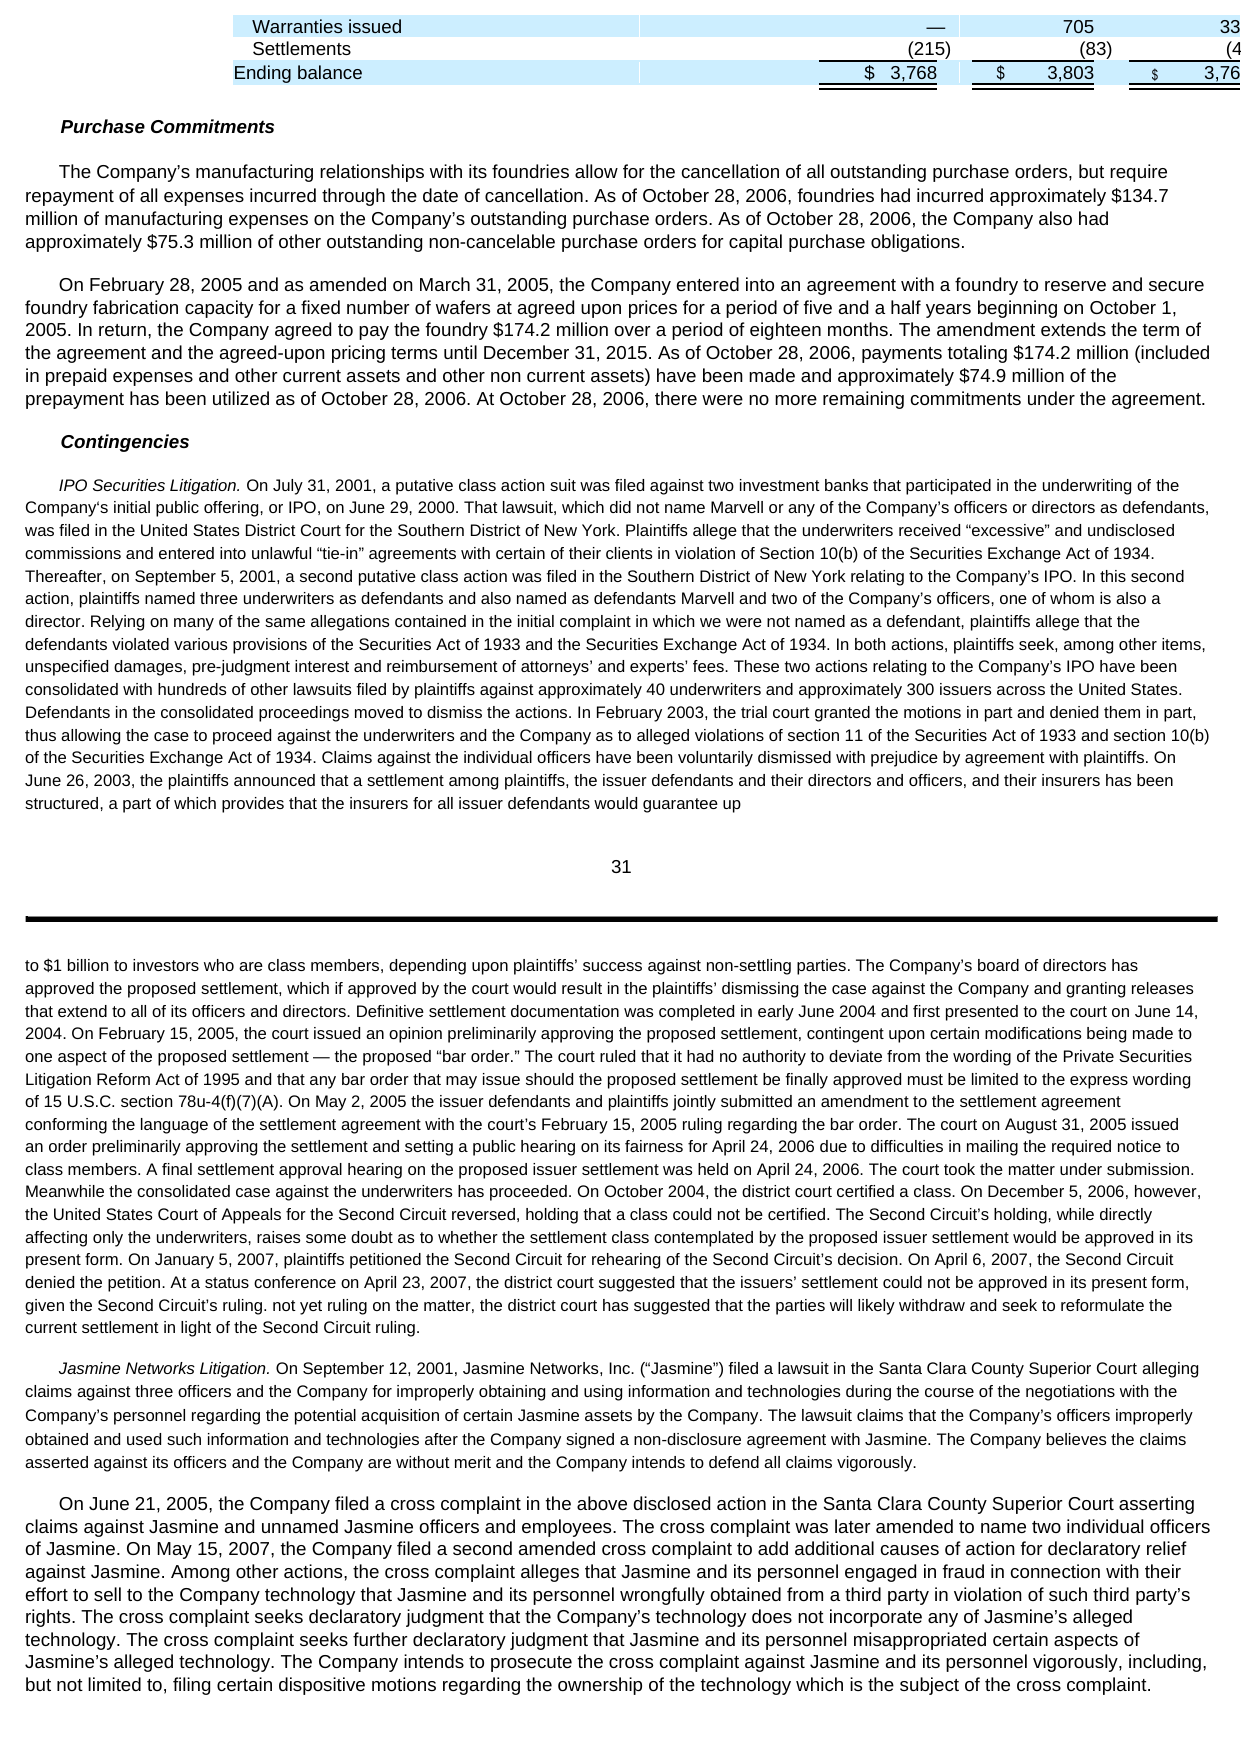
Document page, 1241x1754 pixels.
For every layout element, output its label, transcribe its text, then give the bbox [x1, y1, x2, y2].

text Purchase Commitments [60, 116, 1215, 138]
text IPO Securities Litigation. On July 31, 2001, a putative class action suit was filed against two investment banks that participated in the underwriting of the Company‘s initial public offering, or IPO, on June 29, 2000. That lawsuit, which did not name Marvell or any of the Company’s officers or directors as defendants, was filed in the United States District Court for the Southern District of New York. Plaintiffs allege that the underwriters received “excessive” and undisclosed commissions and entered into unlawful “tie-in” agreements with certain of their clients in violation of Section 10(b) of the Securities Exchange Act of 1934. Thereafter, on September 5, 2001, a second putative class action was filed in the Southern District of New York relating to the Company’s IPO. In this second action, plaintiffs named three underwriters as defendants and also named as defendants Marvell and two of the Company’s officers, one of whom is also a director. Relying on many of the same allegations contained in the initial complaint in which we were not named as a defendant, plaintiffs allege that the defendants violated various provisions of the Securities Act of 1933 and the Securities Exchange Act of 1934. In both actions, plaintiffs seek, among other items, unspecified damages, pre-judgment interest and reimbursement of attorneys’ and experts’ fees. These two actions relating to the Company’s IPO have been consolidated with hundreds of other lawsuits filed by plaintiffs against approximately 40 underwriters and approximately 300 issuers across the United States. Defendants in the consolidated proceedings moved to dismiss the actions. In February 2003, the trial court granted the motions in part and denied them in part, thus allowing the case to proceed against the underwriters and the Company as to alleged violations of section 11 of the Securities Act of 1933 and section 10(b) of the Securities Exchange Act of 1934. Claims against the individual officers have been voluntarily dismissed with prejudice by agreement with plaintiffs. On June 26, 2003, the plaintiffs announced that a settlement among plaintiffs, the issuer defendants and their directors and officers, and their insurers has been structured, a part of which provides that the insurers for all issuer defendants would guarantee up [25, 476, 1215, 813]
text The Company’s manufacturing relationships with its foundries allow for the cancellation of all outstanding purchase orders, but require repayment of all expenses incurred through the date of cancellation. As of October 28, 2006, foundries had incurred approximately $134.7 million of manufacturing expenses on the Company’s outstanding purchase orders. As of October 28, 2006, the Company also had approximately $75.3 million of other outstanding non-cancelable purchase orders for capital purchase obligations. [25, 161, 1203, 252]
text Jasmine Networks Litigation. On September 12, 2001, Jasmine Networks, Inc. (“Jasmine”) filed a lawsuit in the Santa Clara County Superior Court alleging claims against three officers and the Company for improperly obtaining and using information and technologies during the course of the negotiations with the Company’s personnel regarding the potential acquisition of certain Jasmine assets by the Company. The lawsuit claims that the Company’s officers improperly obtained and used such information and technologies after the Company signed a non-disclosure agreement with Jasmine. The Company believes the claims asserted against its officers and the Company are without merit and the Company intends to defend all claims vigorously. [25, 1359, 1213, 1472]
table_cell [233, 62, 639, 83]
picture [25, 916, 1218, 922]
text Contingencies [60, 431, 1215, 452]
text to $1 billion to investors who are class members, depending upon plaintiffs’ success against non-settling parties. The Company’s board of directors has approved the proposed settlement, which if approved by the court would result in the plaintiffs’ dismissing the case against the Company and granting releases that extend to all of its officers and directors. Definitive settlement documentation was completed in early June 2004 and first presented to the court on June 14, 2004. On February 15, 2005, the court issued an opinion preliminarily approving the proposed settlement, contingent upon certain modifications being made to one aspect of the proposed settlement — the proposed “bar order.” The court ruled that it had no authority to deviate from the wording of the Private Securities Litigation Reform Act of 1995 and that any bar order that may issue should the proposed settlement be finally approved must be limited to the express wording of 15 U.S.C. section 78u-4(f)(7)(A). On May 2, 2005 the issuer defendants and plaintiffs jointly submitted an amendment to the settlement agreement conforming the language of the settlement agreement with the court’s February 15, 2005 ruling regarding the bar order. The court on August 31, 2005 issued an order preliminarily approving the settlement and setting a public hearing on its fairness for April 24, 2006 due to difficulties in mailing the required notice to class members. A final settlement approval hearing on the proposed issuer settlement was held on April 24, 2006. The court took the matter under submission. Meanwhile the consolidated case against the underwriters has proceeded. On October 2004, the district court certified a class. On December 5, 2006, however, the United States Court of Appeals for the Second Circuit reversed, holding that a class could not be certified. The Second Circuit’s holding, while directly affecting only the underwriters, raises some doubt as to whether the settlement class contemplated by the proposed issuer settlement would be approved in its present form. On January 5, 2007, plaintiffs petitioned the Second Circuit for rehearing of the Second Circuit’s decision. On April 6, 2007, the Second Circuit denied the petition. At a status conference on April 23, 2007, the district court suggested that the issuers’ settlement could not be approved in its present form, given the Second Circuit’s ruling. not yet ruling on the matter, the district court has suggested that the parties will likely withdraw and seek to reformulate the current settlement in light of the Second Circuit ruling. [25, 956, 1203, 1337]
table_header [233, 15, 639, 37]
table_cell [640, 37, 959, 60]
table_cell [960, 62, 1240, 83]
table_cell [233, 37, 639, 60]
text 31 [25, 856, 1217, 878]
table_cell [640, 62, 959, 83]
text On June 21, 2005, the Company filed a cross complaint in the above disclosed action in the Santa Clara County Superior Court asserting claims against Jasmine and unnamed Jasmine officers and employees. The cross complaint was later amended to name two individual officers of Jasmine. On May 15, 2007, the Company filed a second amended cross complaint to add additional causes of action for declaratory relief against Jasmine. Among other actions, the cross complaint alleges that Jasmine and its personnel engaged in fraud in connection with their effort to sell to the Company technology that Jasmine and its personnel wrongfully obtained from a third party in violation of such third party’s rights. The cross complaint seeks declaratory judgment that the Company’s technology does not incorporate any of Jasmine’s alleged technology. The cross complaint seeks further declaratory judgment that Jasmine and its personnel misappropriated certain aspects of Jasmine’s alleged technology. The Company intends to prosecute the cross complaint against Jasmine and its personnel vigorously, including, but not limited to, filing certain dispositive motions regarding the ownership of the technology which is the subject of the cross complaint. [25, 1493, 1211, 1695]
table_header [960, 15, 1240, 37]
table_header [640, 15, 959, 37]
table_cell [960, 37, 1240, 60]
text On February 28, 2005 and as amended on March 31, 2005, the Company entered into an agreement with a foundry to reserve and secure foundry fabrication capacity for a fixed number of wafers at agreed upon prices for a period of five and a half years beginning on October 1, 2005. In return, the Company agreed to pay the foundry $174.2 million over a period of eighteen months. The amendment extends the term of the agreement and the agreed-upon pricing terms until December 31, 2015. As of October 28, 2006, payments totaling $174.2 million (included in prepaid expenses and other current assets and other non current assets) have been made and approximately $74.9 million of the prepayment has been utilized as of October 28, 2006. At October 28, 2006, there were no more remaining commitments under the agreement. [25, 274, 1211, 409]
